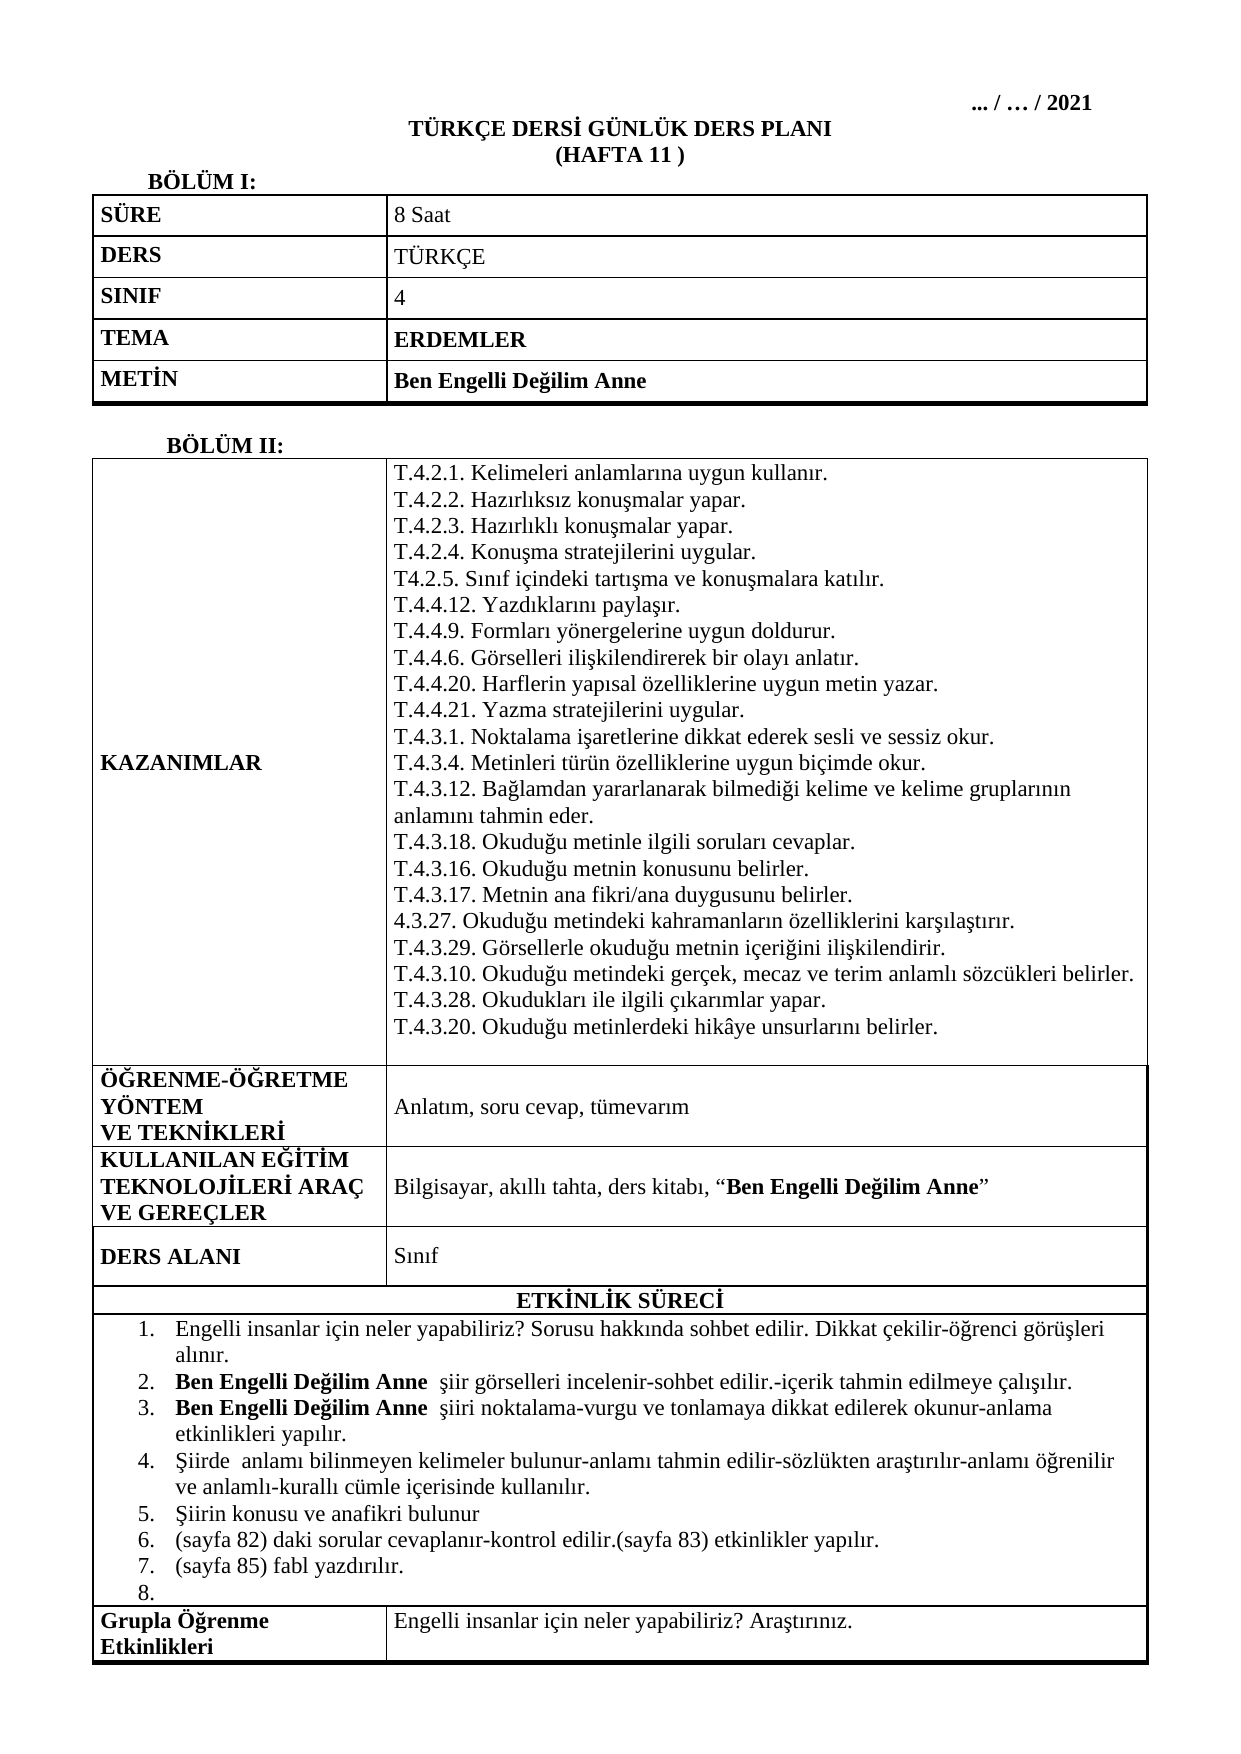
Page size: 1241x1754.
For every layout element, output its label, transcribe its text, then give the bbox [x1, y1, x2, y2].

table_cell ERDEMLER [388, 320, 1146, 359]
table_header KAZANIMLAR [93, 459, 386, 1065]
table_cell TÜRKÇE [388, 237, 1146, 277]
table_header 8 Saat [388, 196, 1146, 235]
table_cell Bilgisayar, akıllı tahta, ders kitabı, “Ben Engelli Değilim Anne” [387, 1147, 1146, 1226]
table_cell ETKİNLİK SÜRECİ [94, 1287, 1146, 1313]
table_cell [387, 1607, 1146, 1660]
table_header SÜRE [94, 196, 386, 235]
table_cell METİN [94, 361, 386, 401]
table_cell Sınıf [387, 1227, 1146, 1285]
text BÖLÜM II: [148, 432, 1092, 458]
table_cell 4 [388, 278, 1146, 318]
table_cell KULLANILAN EĞİTİM TEKNOLOJİLERİ ARAÇ VE GEREÇLER [93, 1147, 386, 1226]
table_header T.4.2.1. Kelimeleri anlamlarına uygun kullanır. T.4.2.2. Hazırlıksız konuşmalar yapar. T.4.2.3. Hazırlıklı konuşmalar yapar. T.4.2.4. Konuşma stratejilerini uygular. T4.2.5. Sınıf içindeki tartışma ve konuşmalara katılır. T.4.4.12. Yazdıklarını paylaşır. T.4.4.9. Formları yönergelerine uygun doldurur. T.4.4.6. Görselleri ilişkilendirerek bir olayı anlatır. T.4.4.20. Harflerin yapısal özelliklerine uygun metin yazar. T.4.4.21. Yazma stratejilerini uygular. T.4.3.1. Noktalama işaretlerine dikkat ederek sesli ve sessiz okur. T.4.3.4. Metinleri türün özelliklerine uygun biçimde okur. T.4.3.12. Bağlamdan yararlanarak bilmediği kelime ve kelime gruplarının anlamını tahmin eder. T.4.3.18. Okuduğu metinle ilgili soruları cevaplar. T.4.3.16. Okuduğu metnin konusunu belirler. T.4.3.17. Metnin ana fikri/ana duygusunu belirler. 4.3.27. Okuduğu metindeki kahramanların özelliklerini karşılaştırır. T.4.3.29. Görsellerle okuduğu metnin içeriğini ilişkilendirir. T.4.3.10. Okuduğu metindeki gerçek, mecaz ve terim anlamlı sözcükleri belirler. T.4.3.28. Okudukları ile ilgili çıkarımlar yapar. T.4.3.20. Okuduğu metinlerdeki hikâye unsurlarını belirler. [387, 459, 1147, 1065]
table_cell Engelli insanlar için neler yapabiliriz? Sorusu hakkında sohbet edilir. Dikkat çekilir-öğrenci görüşleri alınır. Ben Engelli Değilim Anne şiir görselleri incelenir-sohbet edilir.-içerik tahmin edilmeye çalışılır. Ben Engelli Değilim Anne şiiri noktalama-vurgu ve tonlamaya dikkat edilerek okunur-anlama etkinlikleri yapılır. Şiirde anlamı bilinmeyen kelimeler bulunur-anlamı tahmin edilir-sözlükten araştırılır-anlamı öğrenilir ve anlamlı-kurallı cümle içerisinde kullanılır. Şiirin konusu ve anafikri bulunur (sayfa 82) daki sorular cevaplanır-kontrol edilir.(sayfa 83) etkinlikler yapılır. (sayfa 85) fabl yazdırılır. [94, 1315, 1146, 1605]
table_cell Anlatım, soru cevap, tümevarım [387, 1066, 1146, 1146]
table_cell DERS ALANI [94, 1227, 386, 1285]
table_cell ÖĞRENME-ÖĞRETME YÖNTEM VE TEKNİKLERİ [93, 1066, 386, 1146]
table_cell Ben Engelli Değilim Anne [388, 361, 1146, 401]
text TÜRKÇE DERSİ GÜNLÜK DERS PLANI [148, 115, 1092, 141]
text BÖLÜM I: [148, 168, 1092, 194]
table_cell DERS [94, 237, 386, 277]
text (HAFTA 11 ) [148, 141, 1092, 168]
table_cell TEMA [94, 320, 386, 359]
text ... / … / 2021 [148, 89, 1092, 115]
table_cell SINIF [94, 278, 386, 318]
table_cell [94, 1607, 386, 1660]
